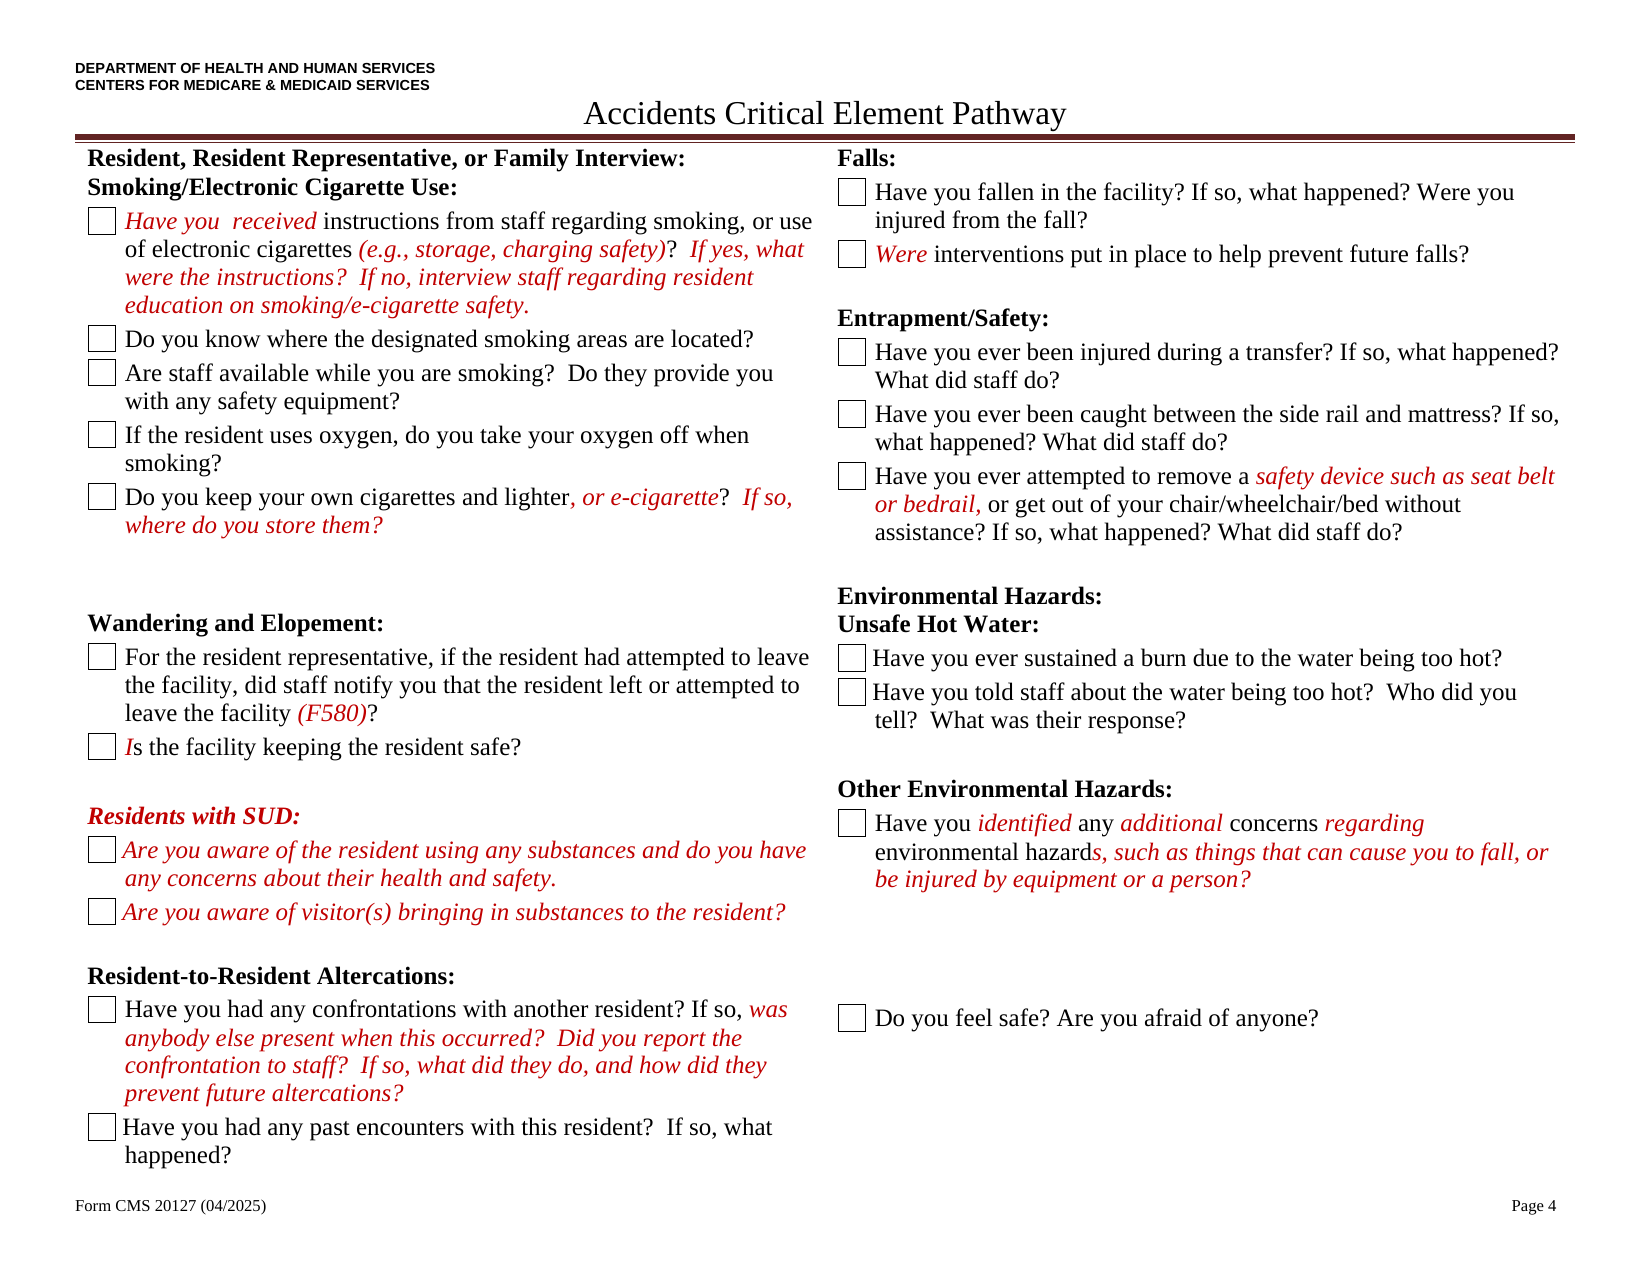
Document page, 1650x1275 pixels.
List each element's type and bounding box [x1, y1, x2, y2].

table_cell [75, 143, 825, 1176]
table_cell [825, 143, 1575, 1176]
